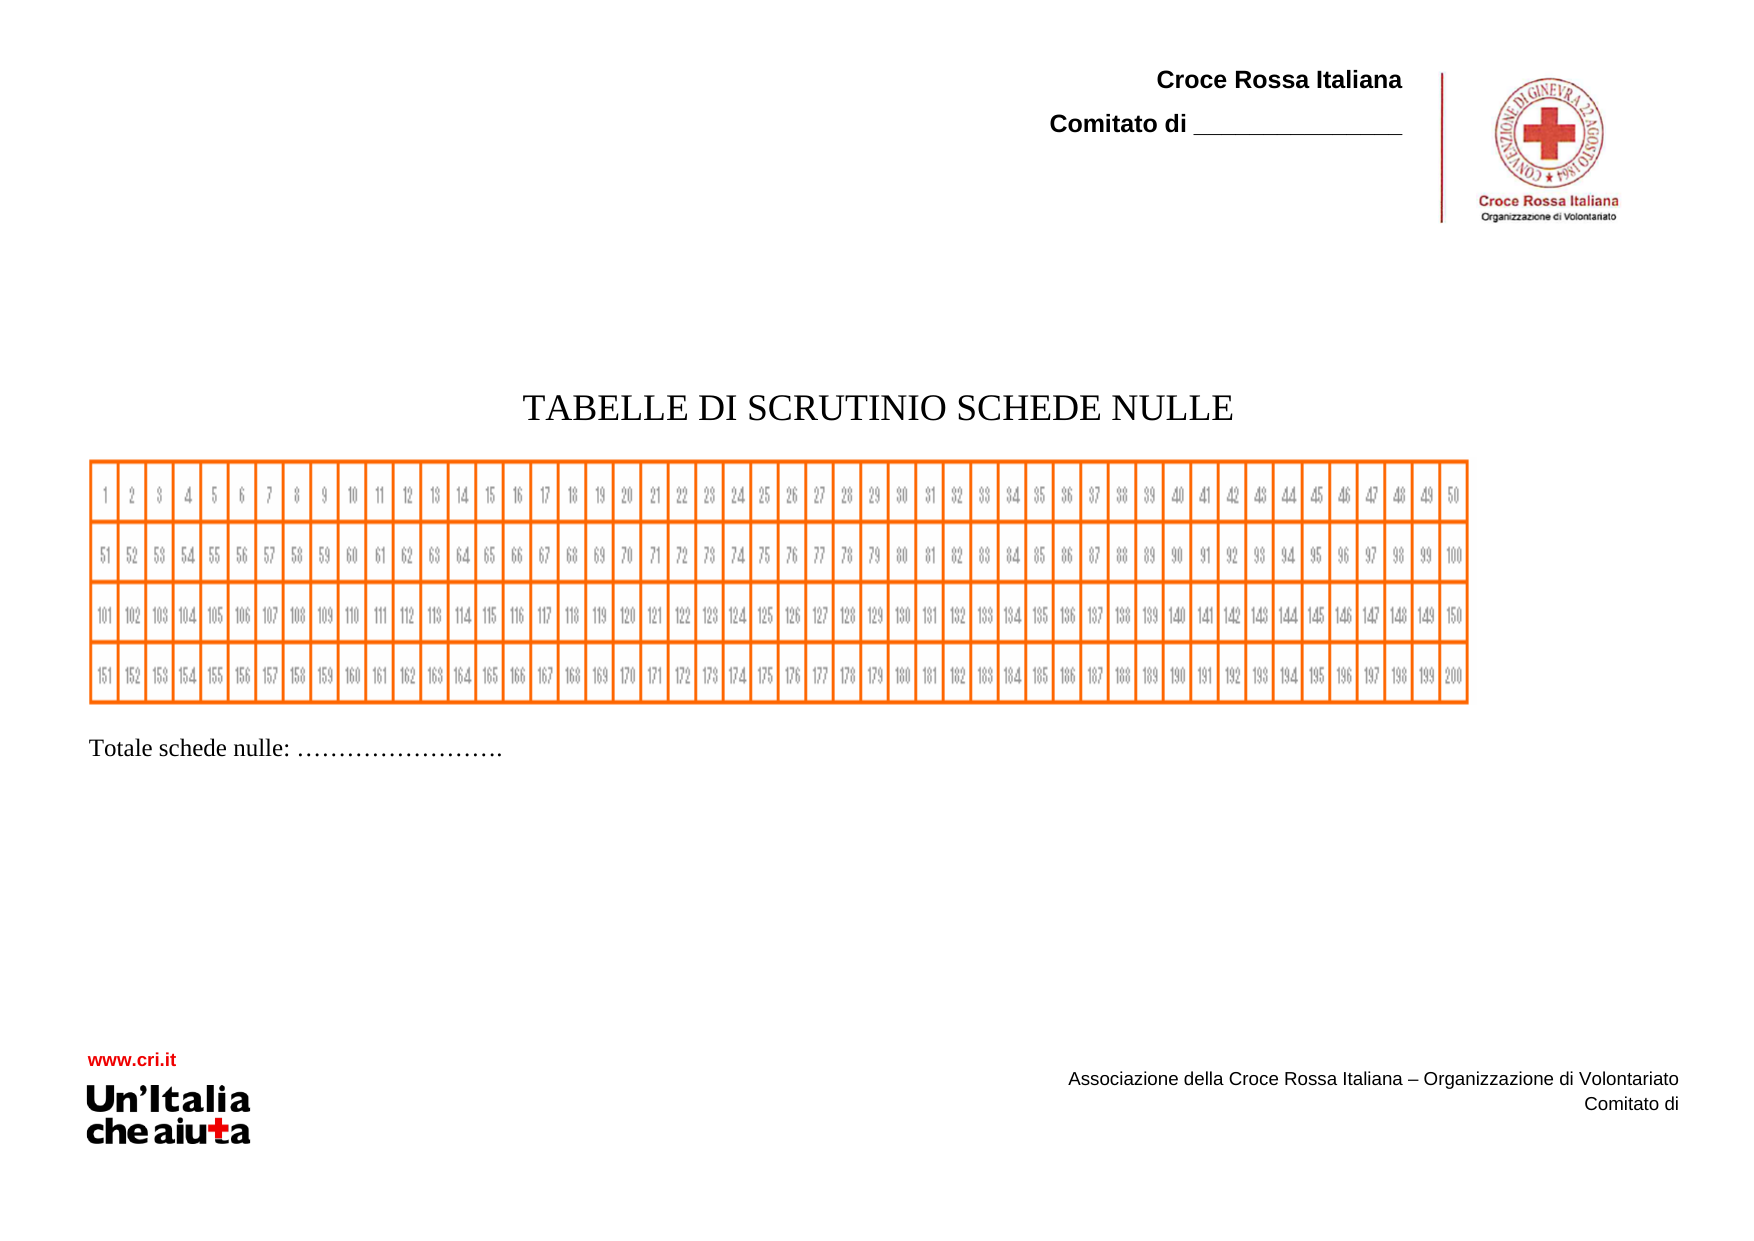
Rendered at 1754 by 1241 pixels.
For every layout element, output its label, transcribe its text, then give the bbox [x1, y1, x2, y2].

picture [1435, 59, 1625, 227]
text Totale schede nulle: ……………………. [89, 733, 1624, 762]
picture [86, 1085, 251, 1144]
text TABELLE DI SCRUTINIO SCHEDE NULLE [132, 385, 1624, 428]
